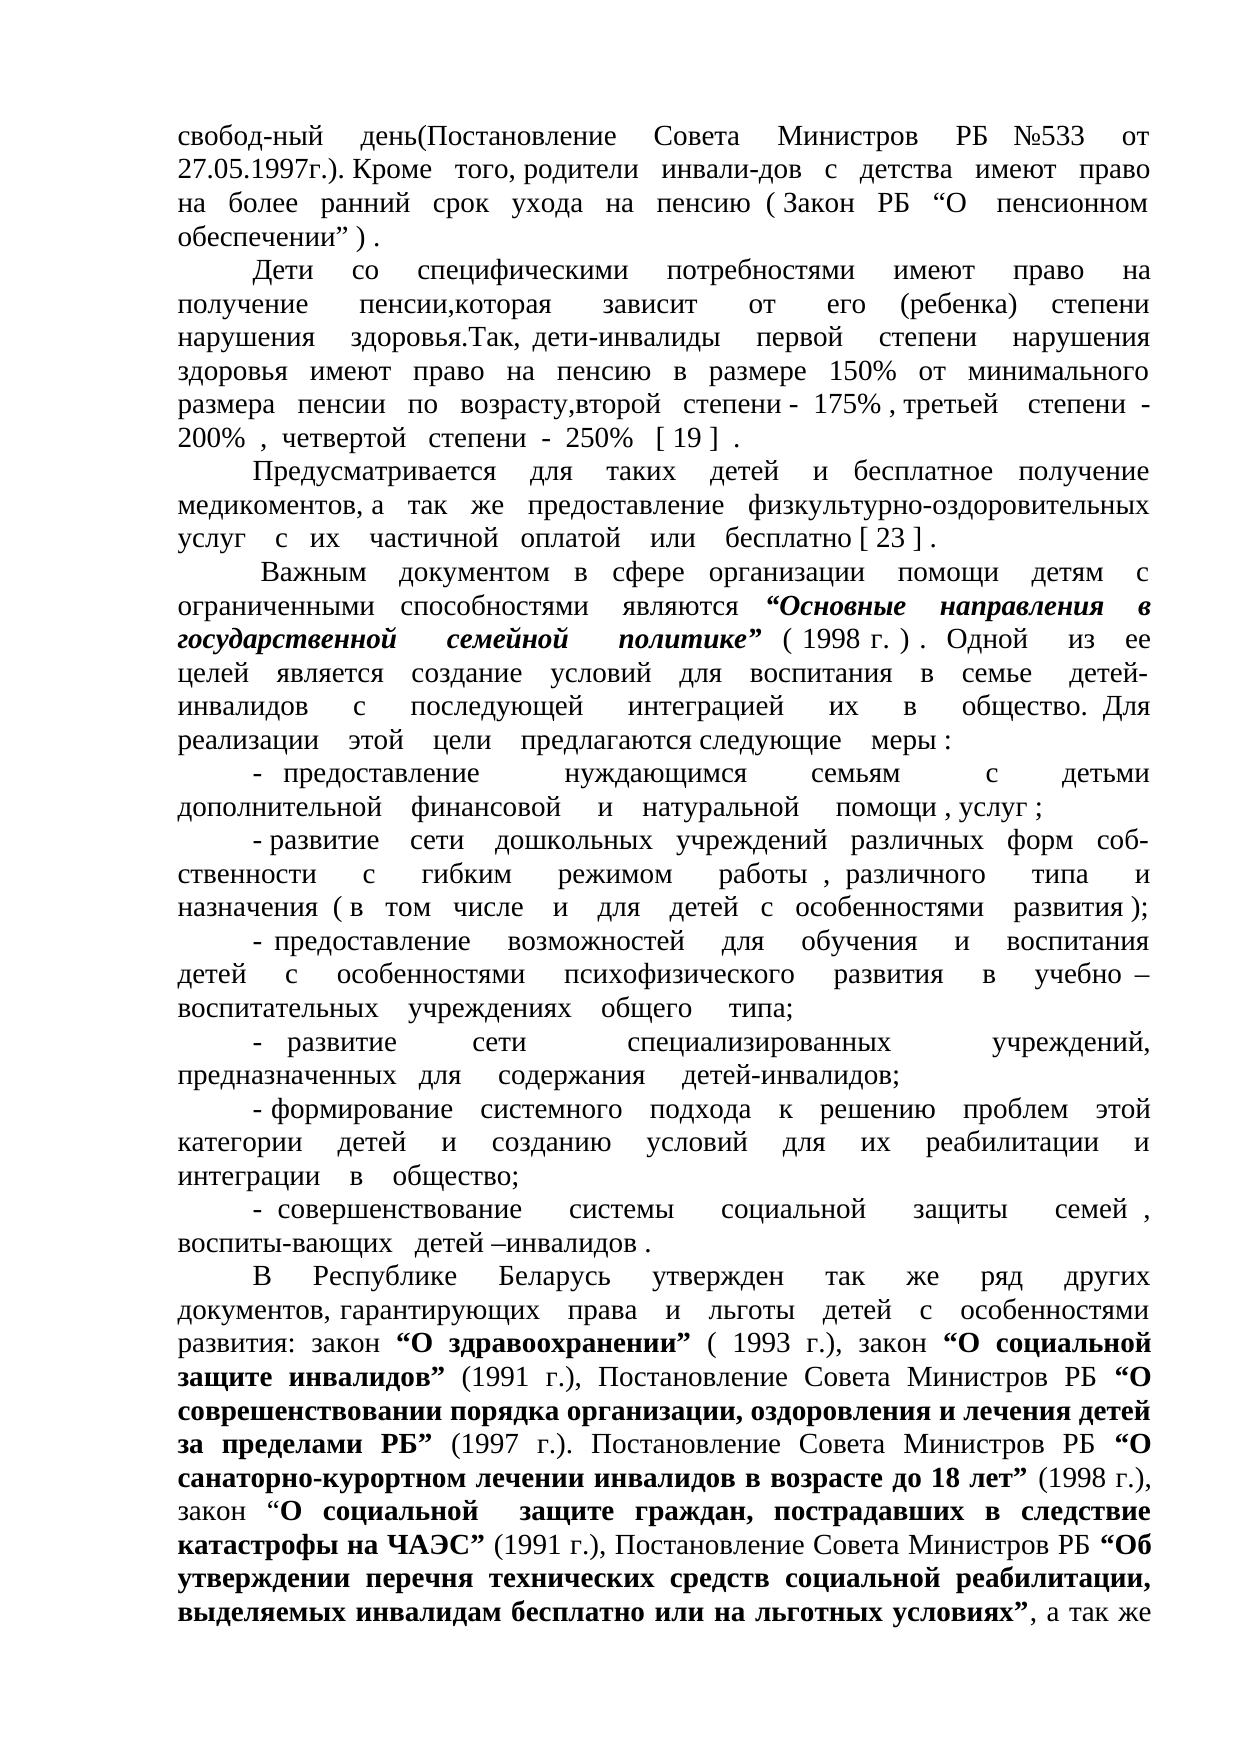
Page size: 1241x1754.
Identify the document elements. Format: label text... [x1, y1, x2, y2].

text - развитие сети специализированных учреждений, предназначенных для содержания детей-инвалидов; [177, 1024, 1152, 1091]
text - предоставление нуждающимся семьям с детьми дополнительной финансовой и натуральной помощи , услуг ; [177, 755, 1152, 822]
text Предусматривается для таких детей и бесплатное получение медикоментов, а так же предоставление физкультурно-оздоровительных услуг с их частичной оплатой или бесплатно [ 23 ] . [177, 453, 1152, 554]
text - развитие сети дошкольных учреждений различных форм соб-ственности с гибким режимом работы , различного типа и назначения ( в том числе и для детей с особенностями развития ); [177, 822, 1152, 923]
text - совершенствование системы социальной защиты семей , воспиты-вающих детей –инвалидов . [177, 1191, 1152, 1258]
text Важным документом в сфере организации помощи детям с ограниченными способностями являются “Основные направления в государственной семейной политике” ( 1998 г. ) . Одной из ее целей является создание условий для воспитания в семье детей-инвалидов с последующей интеграцией их в общество. Для реализации этой цели предлагаются следующие меры : [177, 554, 1152, 755]
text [177, 1258, 1152, 1627]
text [177, 118, 1152, 252]
text Дети со специфическими потребностями имеют право на получение пенсии,которая зависит от его (ребенка) степени нарушения здоровья.Так, дети-инвалиды первой степени нарушения здоровья имеют право на пенсию в размере 150% от минимального размера пенсии по возрасту,второй степени - 175% , третьей степени - 200% , четвертой степени - 250% [ 19 ] . [177, 252, 1152, 453]
text - предоставление возможностей для обучения и воспитания детей с особенностями психофизического развития в учебно –воспитательных учреждениях общего типа; [177, 923, 1152, 1024]
text - формирование системного подхода к решению проблем этой категории детей и созданию условий для их реабилитации и интеграции в общество; [177, 1091, 1152, 1191]
